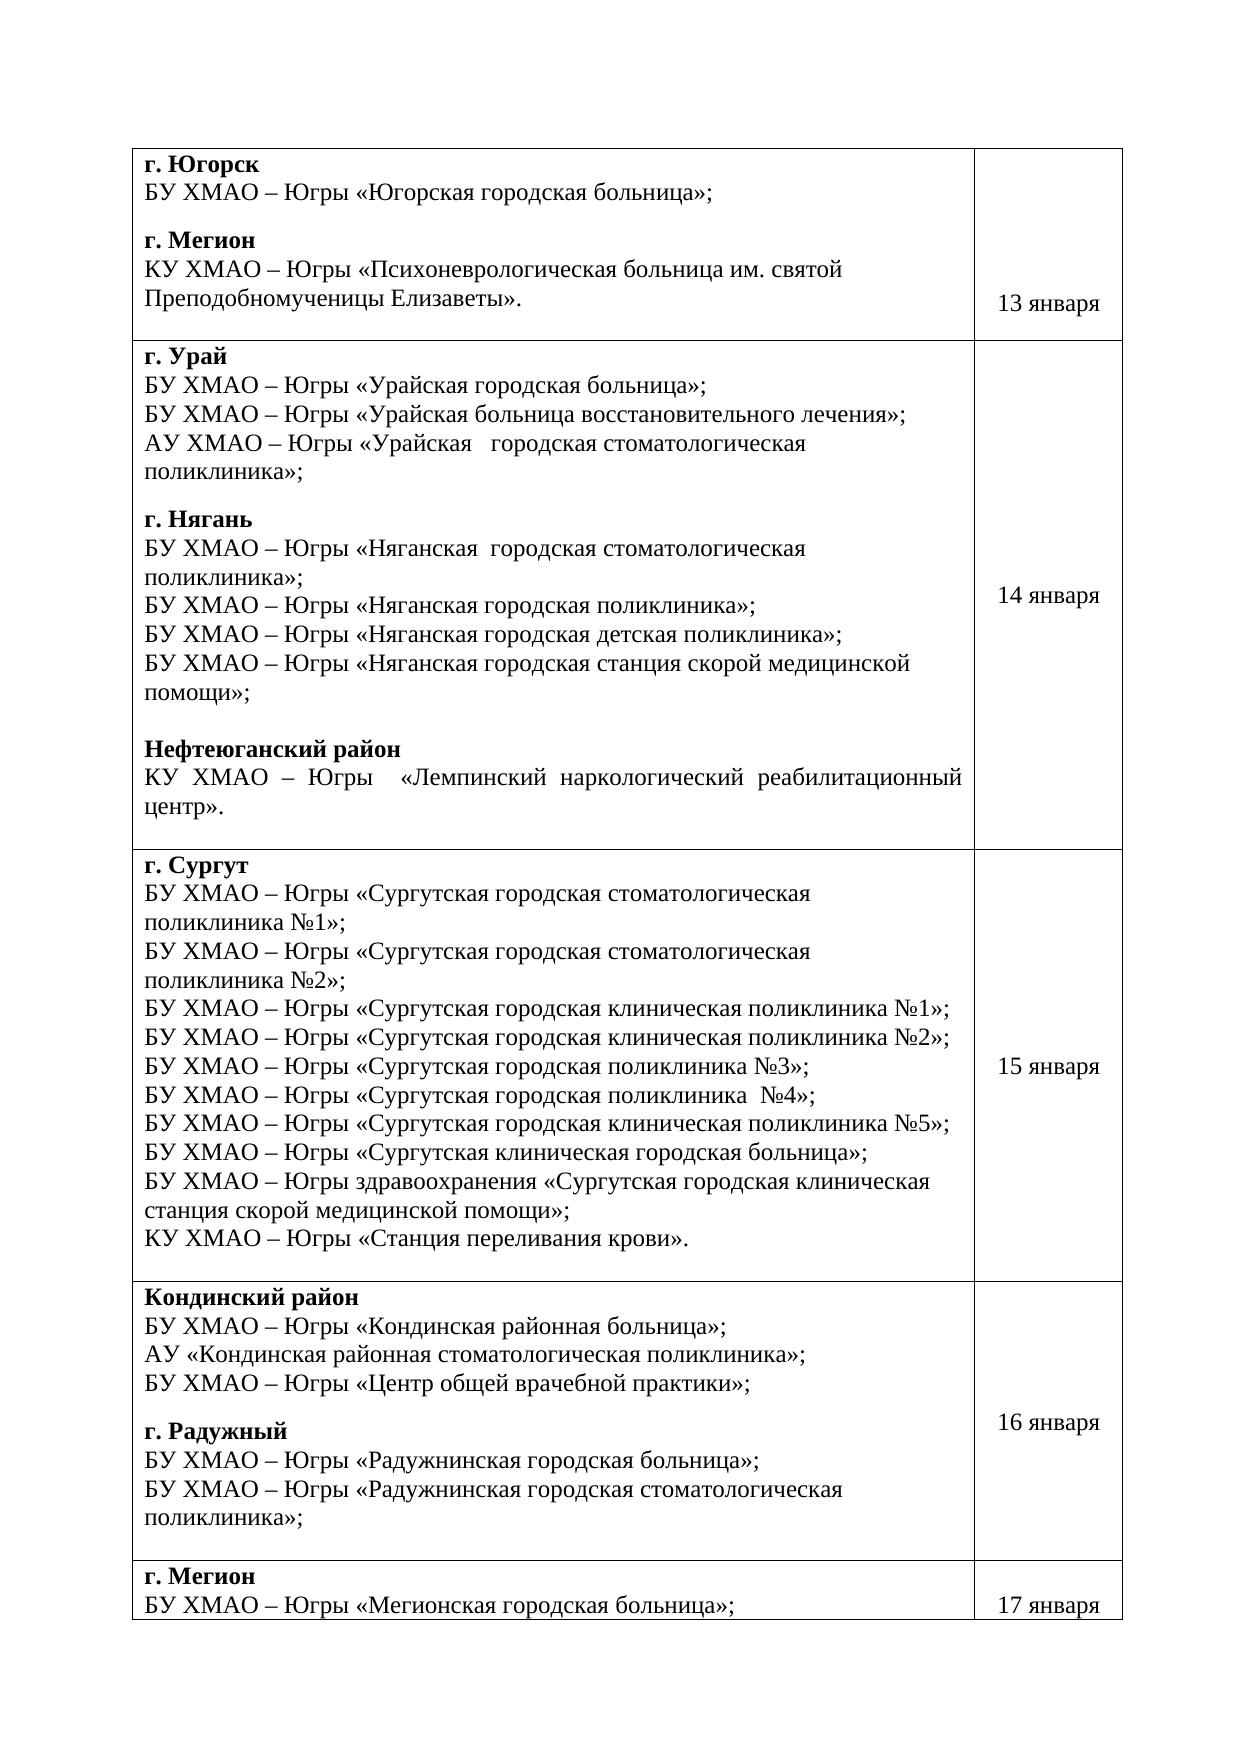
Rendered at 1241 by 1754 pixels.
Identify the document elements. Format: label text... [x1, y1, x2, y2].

table_cell Кондинский район БУ ХМАО – Югры «Кондинская районная больница»; АУ «Кондинская районная стоматологическая поликлиника»; БУ ХМАО – Югры «Центр общей врачебной практики»; г. Радужный БУ ХМАО – Югры «Радужнинская городская больница»; БУ ХМАО – Югры «Радужнинская городская стоматологическая поликлиника»; [133, 1282, 974, 1560]
table_cell 15 января [975, 850, 1122, 1281]
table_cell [133, 149, 974, 340]
table_cell 14 января [975, 341, 1122, 849]
table_cell г. Сургут БУ ХМАО – Югры «Сургутская городская стоматологическая поликлиника №1»; БУ ХМАО – Югры «Сургутская городская стоматологическая поликлиника №2»; БУ ХМАО – Югры «Сургутская городская клиническая поликлиника №1»; БУ ХМАО – Югры «Сургутская городская клиническая поликлиника №2»; БУ ХМАО – Югры «Сургутская городская поликлиника №3»; БУ ХМАО – Югры «Сургутская городская поликлиника №4»; БУ ХМАО – Югры «Сургутская городская клиническая поликлиника №5»; БУ ХМАО – Югры «Сургутская клиническая городская больница»; БУ ХМАО – Югры здравоохранения «Сургутская городская клиническая станция скорой медицинской помощи»; КУ ХМАО – Югры «Станция переливания крови». [133, 850, 974, 1281]
table_cell 13 января 13 января [975, 149, 1122, 340]
table_cell 17 января 17 января [975, 1561, 1122, 1618]
table_cell 16 января [975, 1282, 1122, 1560]
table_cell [133, 1561, 974, 1618]
table_cell г. Урай БУ ХМАО – Югры «Урайская городская больница»; БУ ХМАО – Югры «Урайская больница восстановительного лечения»; АУ ХМАО – Югры «Урайская городская стоматологическая поликлиника»; г. Нягань БУ ХМАО – Югры «Няганская городская стоматологическая поликлиника»; БУ ХМАО – Югры «Няганская городская поликлиника»; БУ ХМАО – Югры «Няганская городская детская поликлиника»; БУ ХМАО – Югры «Няганская городская станция скорой медицинской помощи»; Нефтеюганский район КУ ХМАО – Югры «Лемпинский наркологический реабилитационный центр». [133, 341, 974, 849]
